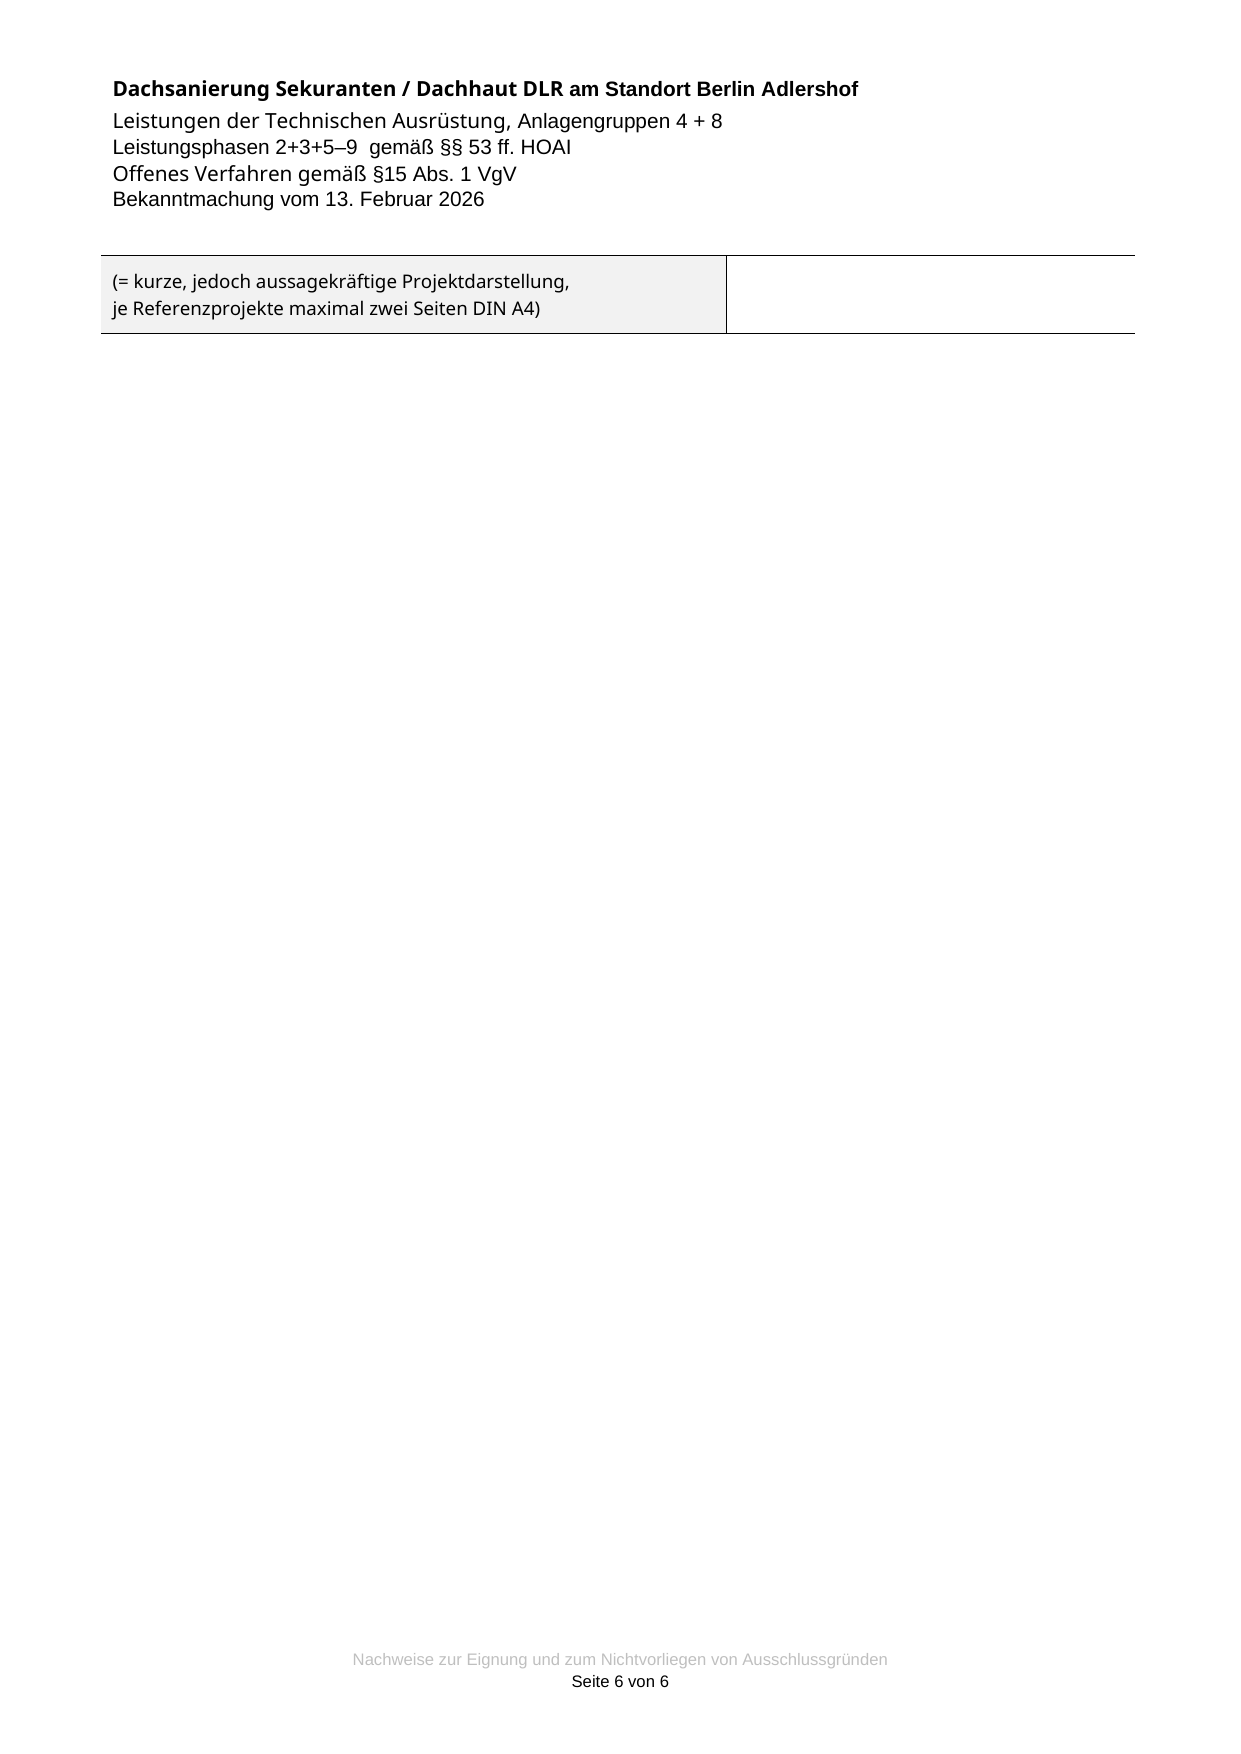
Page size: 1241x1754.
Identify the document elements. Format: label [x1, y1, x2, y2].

table_cell [101, 256, 726, 333]
table_cell [727, 256, 1135, 333]
